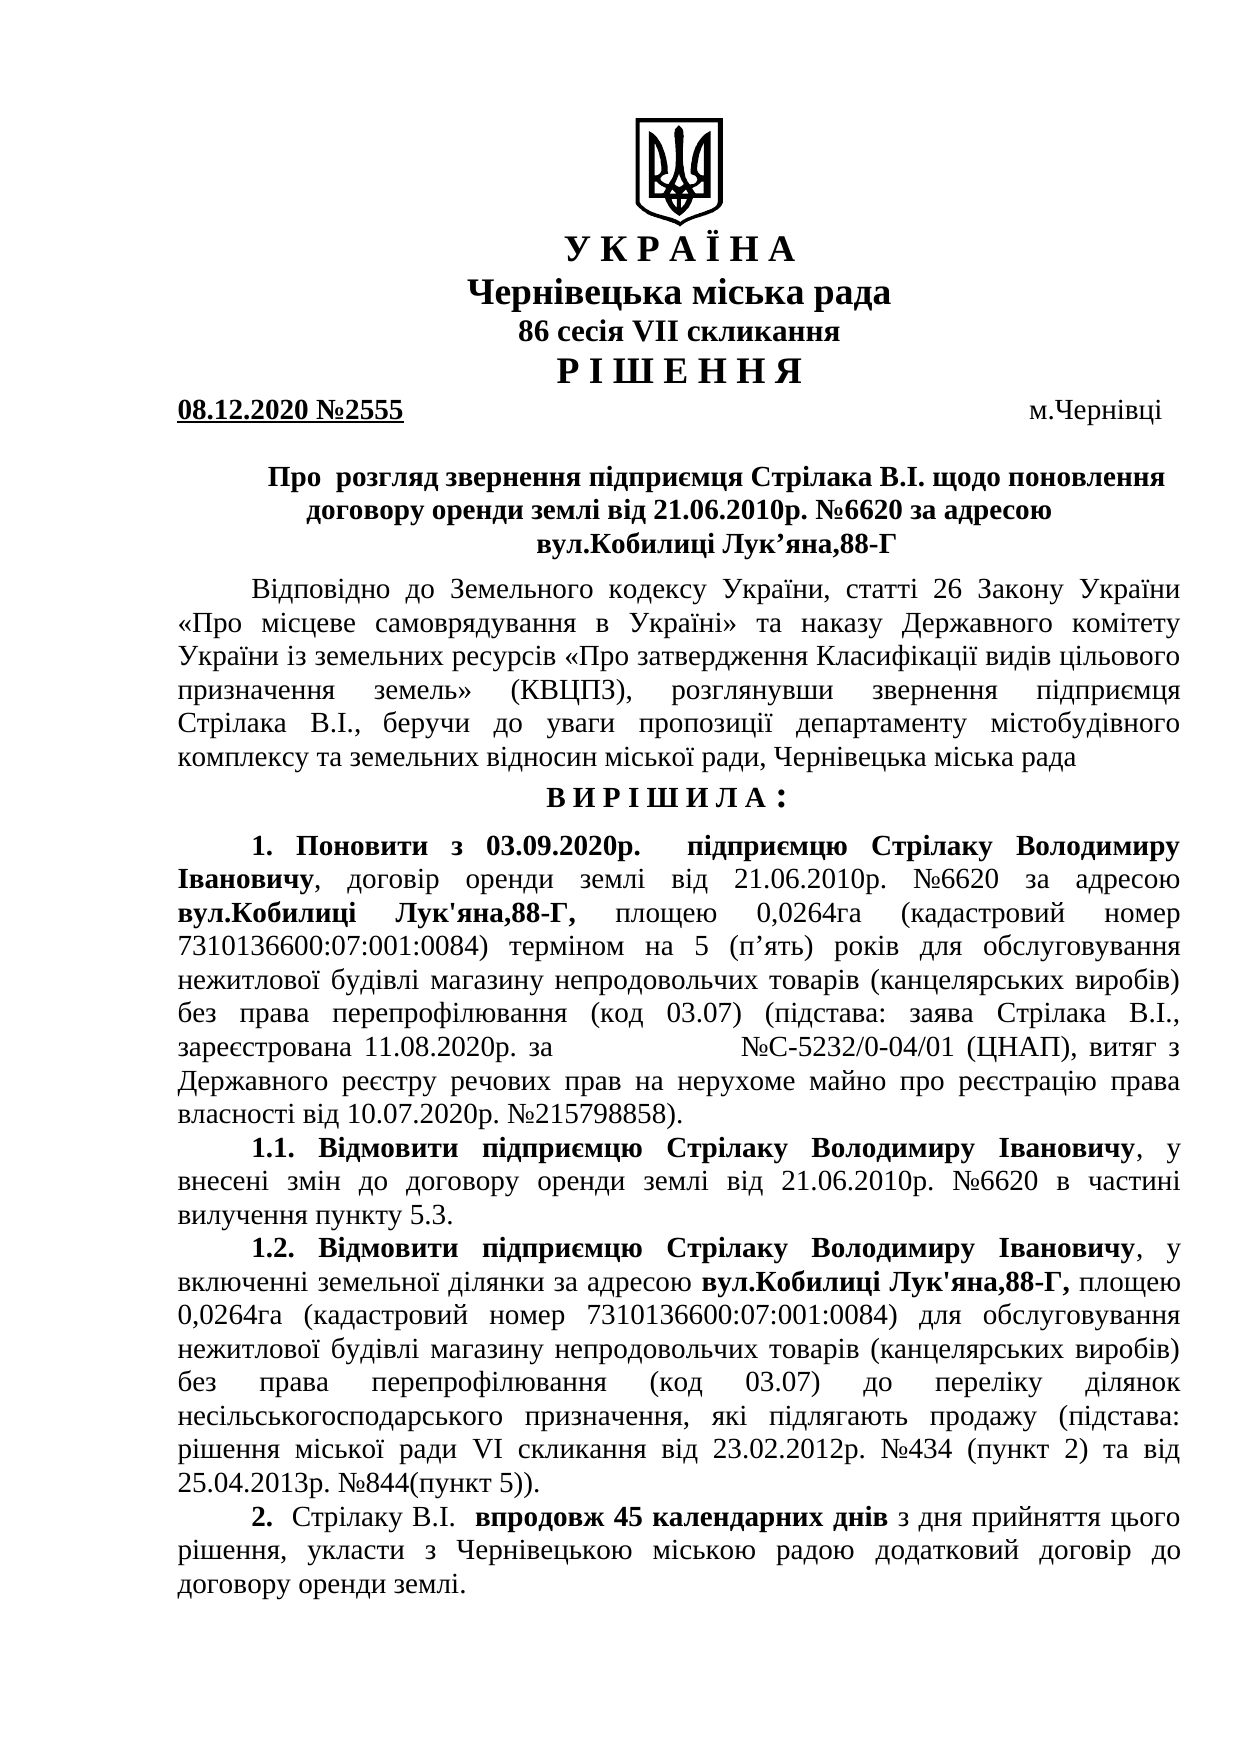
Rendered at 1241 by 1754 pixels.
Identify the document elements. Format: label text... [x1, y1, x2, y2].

text У К Р А Ї Н А [177, 226, 1181, 269]
text 1.1. Відмовити підприємцю Стрілаку Володимиру Івановичу, у внесені змін до договору оренди землі від 21.06.2010р. №6620 в частині вилучення пункту 5.3. [177, 1130, 1181, 1230]
text 1.2. Відмовити підприємцю Стрілаку Володимиру Івановичу, у включенні земельної ділянки за адресою вул.Кобилиці Лук'яна,88-Г, площею 0,0264га (кадастровий номер 7310136600:07:001:0084) для обслуговування нежитлової будівлі магазину непродовольчих товарів (канцелярських виробів) без права перепрофілювання (код 03.07) до переліку ділянок несільськогосподарського призначення, які підлягають продажу (підстава: рішення міської ради VI скликання від 23.02.2012р. №434 (пункт 2) та від 25.04.2013р. №844(пункт 5)). [177, 1230, 1181, 1499]
text 86 сесія VІІ скликання [177, 313, 1181, 349]
text Про розгляд звернення підприємця Стрілака В.І. щодо поновлення договору оренди землі від 21.06.2010р. №6620 за адресою [177, 459, 1181, 526]
subtitle Чернівецька міська рада [177, 269, 1181, 313]
text Р І Ш Е Н Н Я [177, 349, 1181, 392]
text В И Р І Ш И Л А : [546, 773, 1181, 816]
text 08.12.2020 №2555 м.Чернівці [177, 392, 1181, 425]
text Відповідно до Земельного кодексу України, статті 26 Закону України «Про місцеве самоврядування в Україні» та наказу Державного комітету України із земельних ресурсів «Про затвердження Класифікації видів цільового призначення земель» (КВЦПЗ), розглянувши звернення підприємця Стрілака В.І., беручи до уваги пропозиції департаменту містобудівного комплексу та земельних відносин міської ради, Чернівецька міська рада [177, 571, 1181, 773]
text 2. Стрілаку В.І. впродовж 45 календарних днів з дня прийняття цього рішення, укласти з Чернівецькою міською радою додатковий договір до договору оренди землі. [177, 1499, 1181, 1599]
text вул.Кобилиці Лук’яна,88-Г [177, 526, 1181, 559]
text 1. Поновити з 03.09.2020р. підприємцю Стрілаку Володимиру Івановичу, договір оренди землі від 21.06.2010р. №6620 за адресою вул.Кобилиці Лук'яна,88-Г, площею 0,0264га (кадастровий номер 7310136600:07:001:0084) терміном на 5 (п’ять) років для обслуговування нежитлової будівлі магазину непродовольчих товарів (канцелярських виробів) без права перепрофілювання (код 03.07) (підстава: заява Стрілака В.І., зареєстрована 11.08.2020р. за №С-5232/0-04/01 (ЦНАП), витяг з Державного реєстру речових прав на нерухоме майно про реєстрацію права власності від 10.07.2020р. №215798858). [177, 828, 1181, 1130]
